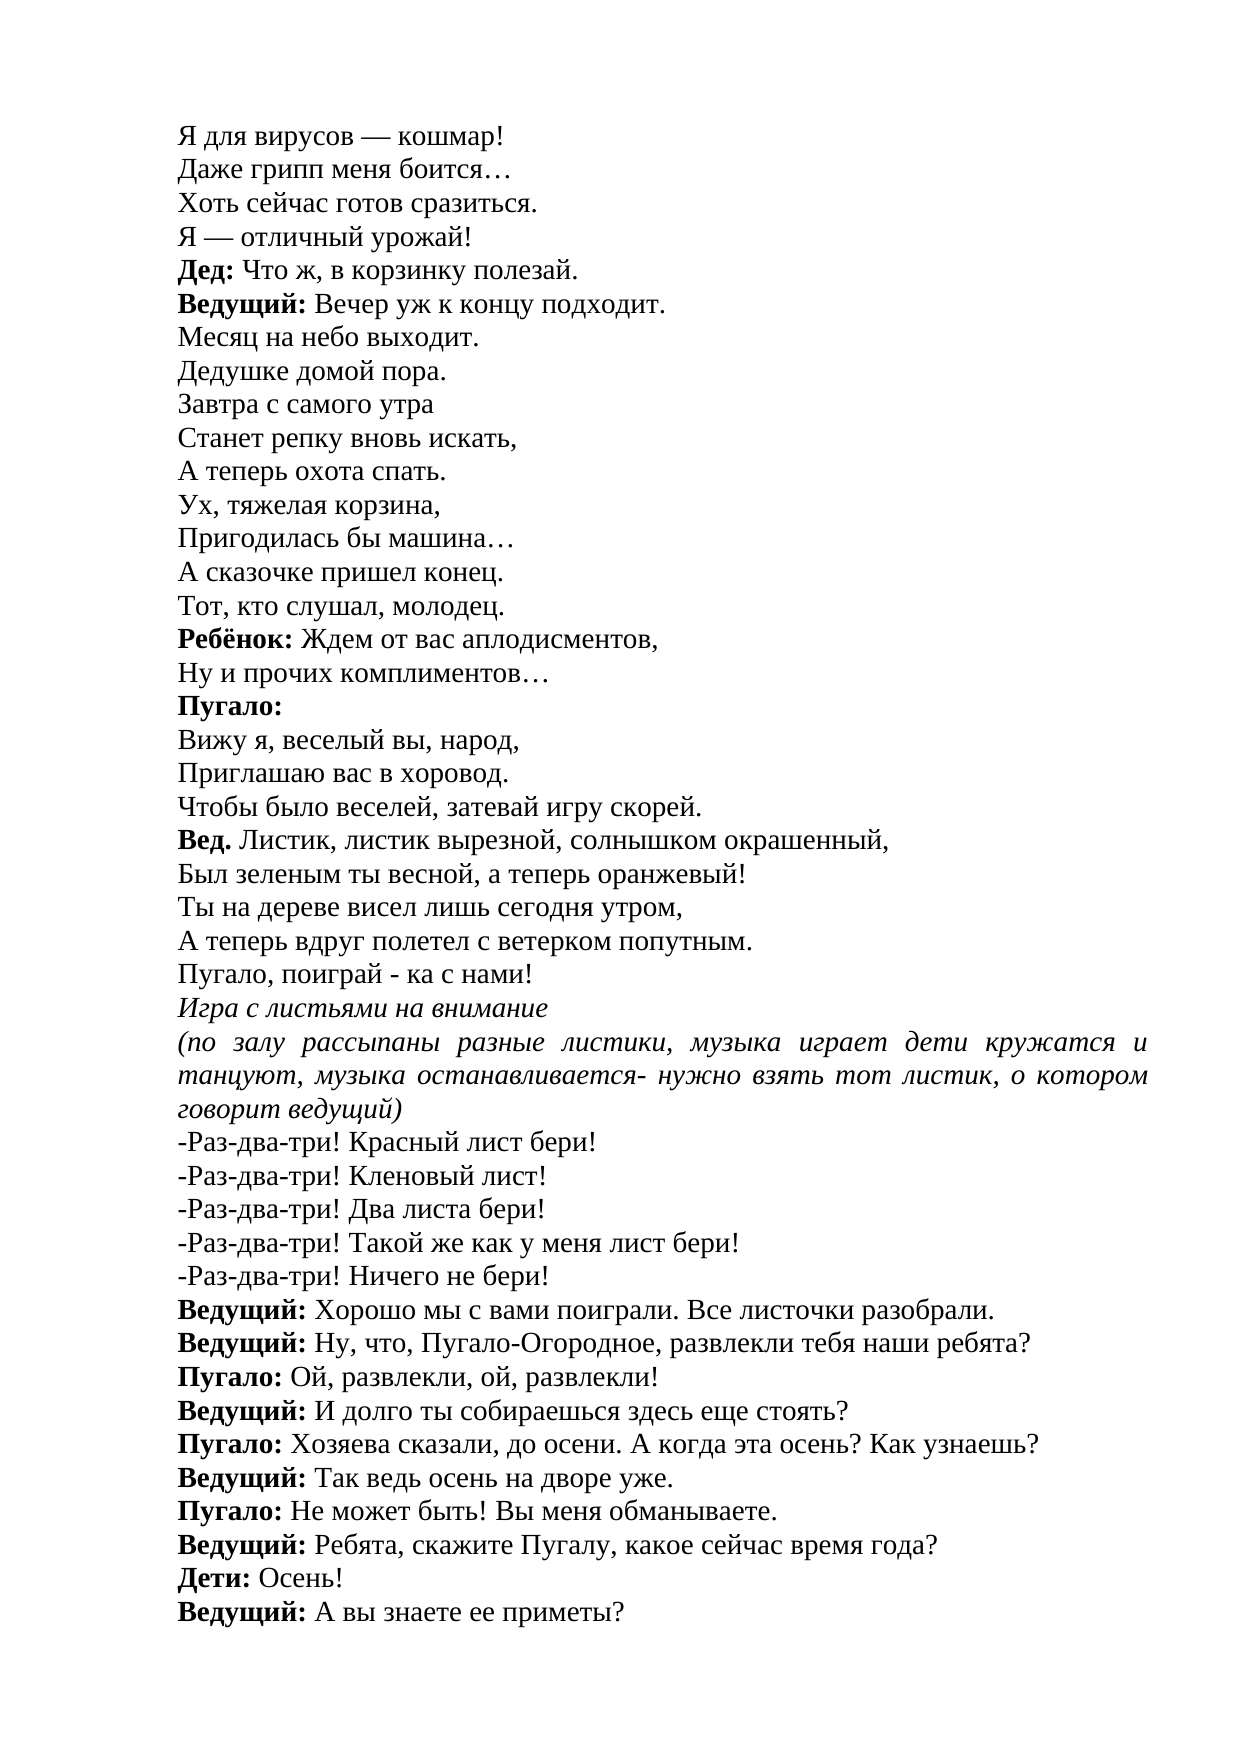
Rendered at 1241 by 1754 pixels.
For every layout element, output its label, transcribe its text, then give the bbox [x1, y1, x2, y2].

text Ведущий: А вы знаете ее приметы? [177, 1594, 1152, 1627]
text Дед: Что ж, в корзинку полезай. [177, 252, 1152, 286]
text Пугало: Хозяева сказали, до осени. А когда эта осень? Как узнаешь? [177, 1426, 1152, 1460]
text Ведущий: Так ведь осень на дворе уже. [177, 1460, 1152, 1493]
text А теперь вдруг полетел с ветерком попутным. [177, 923, 1152, 957]
text -Раз-два-три! Кленовый лист! [177, 1158, 1152, 1191]
text Вед. Листик, листик вырезной, солнышком окрашенный, [177, 822, 1152, 856]
text Дедушке домой пора. [177, 353, 1152, 386]
text Ведущий: Вечер уж к концу подходит. [177, 286, 1152, 319]
text А теперь охота спать. [177, 453, 1152, 487]
text Ребёнок: Ждем от вас аплодисментов, [177, 621, 1152, 655]
text -Раз-два-три! Ничего не бери! [177, 1258, 1152, 1292]
text Чтобы было веселей, затевай игру скорей. [177, 789, 1152, 822]
text Ух, тяжелая корзина, [177, 487, 1152, 521]
text Станет репку вновь искать, [177, 420, 1152, 453]
text Ты на дереве висел лишь сегодня утром, [177, 889, 1152, 923]
text Я — отличный урожай! [177, 219, 1152, 252]
text Вижу я, веселый вы, народ, [177, 722, 1152, 755]
text Ведущий: Ну, что, Пугало-Огородное, развлекли тебя наши ребята? [177, 1326, 1152, 1359]
text -Раз-два-три! Такой же как у меня лист бери! [177, 1225, 1152, 1258]
text Месяц на небо выходит. [177, 319, 1152, 353]
text Пугало: [177, 688, 1152, 722]
text Завтра с самого утра [177, 386, 1152, 420]
text Ну и прочих комплиментов… [177, 655, 1152, 688]
text Приглашаю вас в хоровод. [177, 755, 1152, 789]
text А сказочке пришел конец. [177, 554, 1152, 588]
text Был зеленым ты весной, а теперь оранжевый! [177, 856, 1152, 889]
text Ведущий: Хорошо мы с вами поиграли. Все листочки разобрали. [177, 1292, 1152, 1326]
text Я для вирусов — кошмар! [177, 118, 1152, 152]
text Тот, кто слушал, молодец. [177, 588, 1152, 621]
text Пригодилась бы машина… [177, 521, 1152, 554]
text Пугало: Не может быть! Вы меня обманываете. [177, 1493, 1152, 1527]
text -Раз-два-три! Красный лист бери! [177, 1124, 1152, 1158]
text Даже грипп меня боится… [177, 152, 1152, 185]
text Пугало, поиграй - ка с нами! [177, 957, 1152, 990]
text -Раз-два-три! Два листа бери! [177, 1191, 1152, 1225]
text Ведущий: И долго ты собираешься здесь еще стоять? [177, 1393, 1152, 1426]
text Ведущий: Ребята, скажите Пугалу, какое сейчас время года? [177, 1527, 1152, 1560]
text Игра с листьями на внимание [177, 990, 1152, 1024]
text (по залу рассыпаны разные листики, музыка играет дети кружатся и танцуют, музыка останавливается- нужно взять тот листик, о котором говорит ведущий) [177, 1024, 1152, 1124]
text Пугало: Ой, развлекли, ой, развлекли! [177, 1359, 1152, 1393]
text Хоть сейчас готов сразиться. [177, 185, 1152, 219]
text Дети: Осень! [177, 1560, 1152, 1594]
